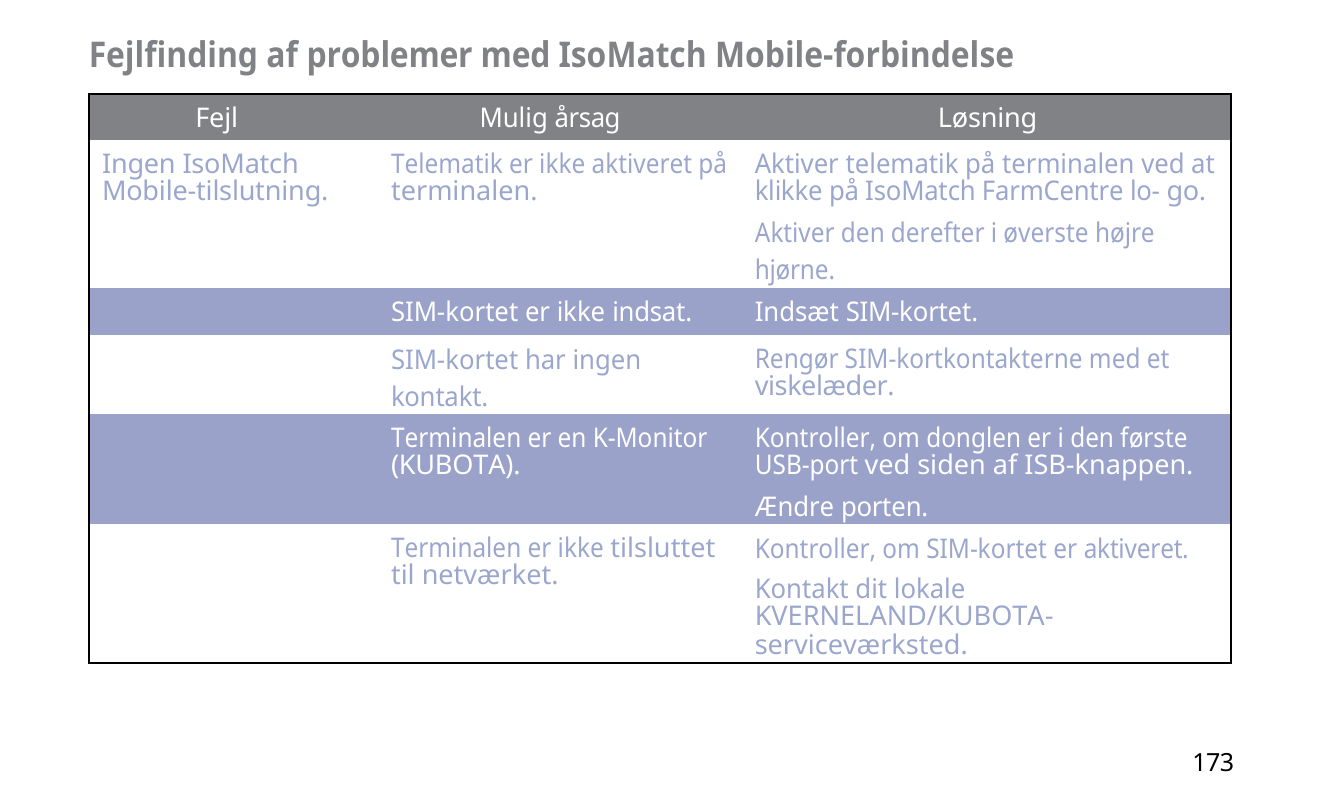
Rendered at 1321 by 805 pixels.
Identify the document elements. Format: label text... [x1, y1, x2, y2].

table_cell Rengør SIM-kortkontakterne med et viskelæder. [739, 335, 1230, 414]
table_cell [90, 414, 358, 524]
subtitle Fejlfinding af problemer med IsoMatch Mobile-forbindelse [88, 29, 1258, 78]
table_header Fejl [90, 95, 358, 140]
table_cell Terminalen er ikke tilsluttet til netværket. [358, 525, 739, 662]
table_cell [90, 288, 358, 335]
table_cell [90, 525, 358, 662]
table_cell Indsæt SIM-kortet. [739, 288, 1230, 335]
table_header Løsning [739, 95, 1230, 140]
table_cell Terminalen er en K-Monitor (KUBOTA). [358, 414, 739, 524]
table_header Mulig årsag [358, 95, 739, 140]
table_cell Telematik er ikke aktiveret på terminalen. [358, 140, 739, 287]
table_cell SIM-kortet er ikke indsat. [358, 288, 739, 335]
table_cell Ingen IsoMatch Mobile-tilslutning. [90, 140, 358, 287]
table_cell Kontroller, om SIM-kortet er aktiveret. Kontakt dit lokale KVERNELAND/KUBOTA-serviceværksted. [739, 525, 1230, 662]
table_cell [90, 335, 358, 414]
table_cell SIM-kortet har ingen kontakt. [358, 335, 739, 414]
table_cell Aktiver telematik på terminalen ved at klikke på IsoMatch FarmCentre lo- go. Aktiver den derefter i øverste højre hjørne. [739, 140, 1230, 287]
table_cell Kontroller, om donglen er i den første USB-port ved siden af ISB-knappen. Ændre porten. [739, 414, 1230, 524]
